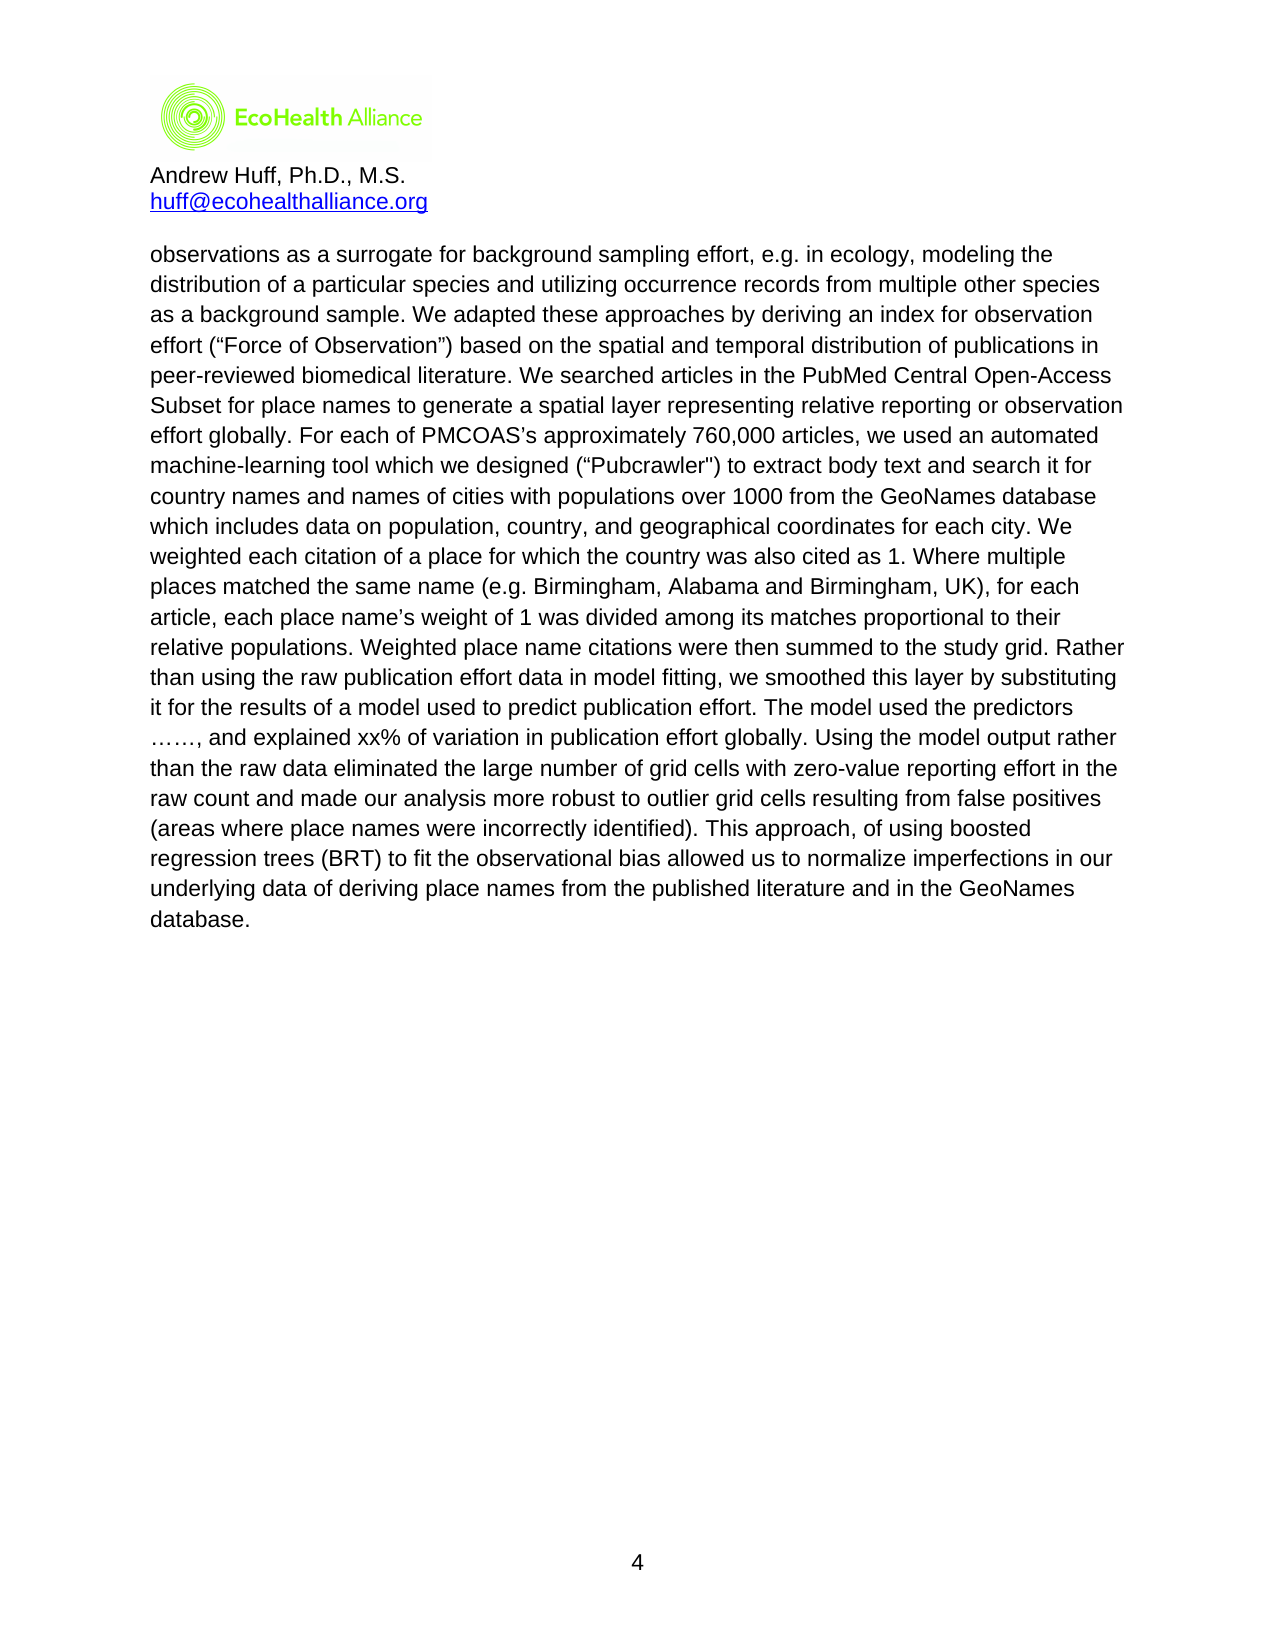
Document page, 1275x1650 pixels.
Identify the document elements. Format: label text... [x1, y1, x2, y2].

picture [150, 75, 433, 162]
